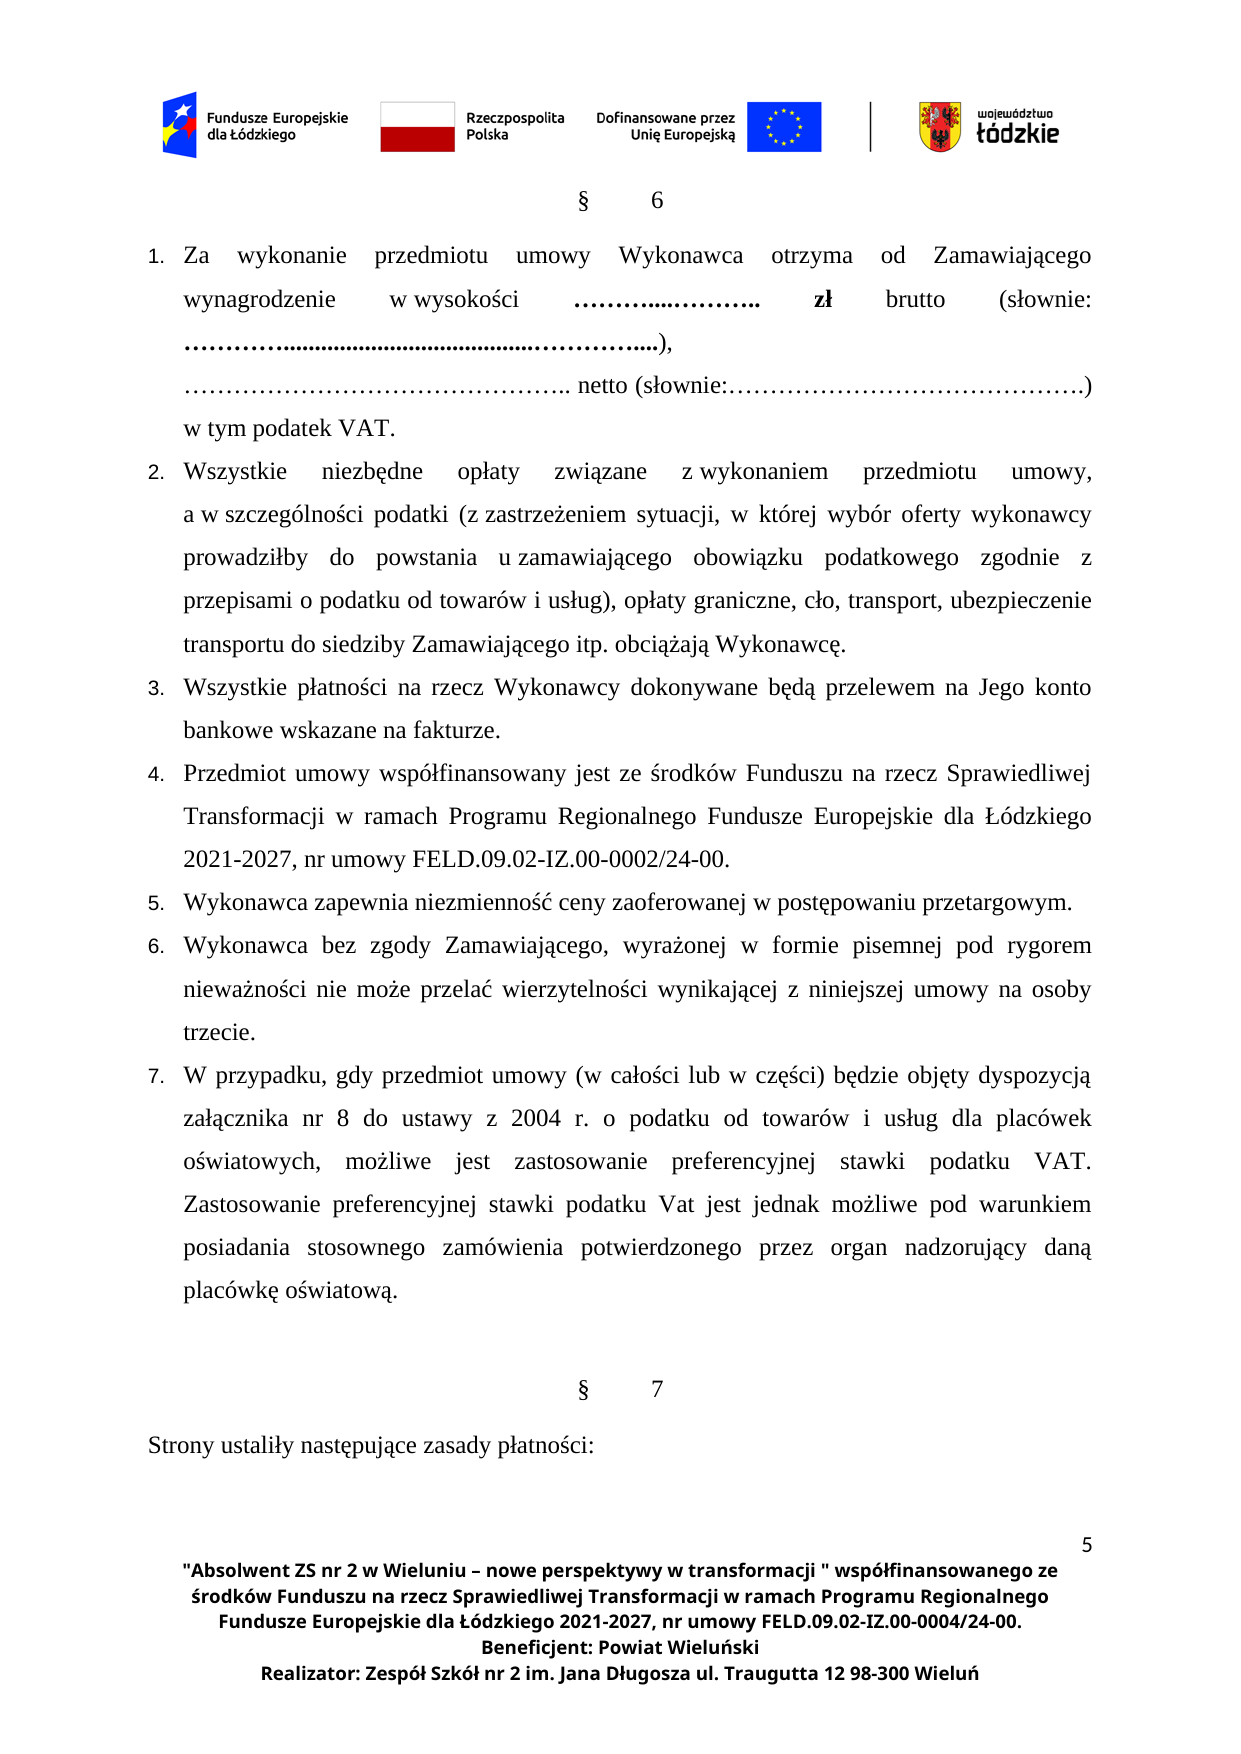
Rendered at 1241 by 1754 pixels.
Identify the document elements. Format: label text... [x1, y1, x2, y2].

text ……………………………………….. netto (słownie:…………………………………….) w tym podatek VAT. [183, 370, 1092, 442]
list Wykonawca zapewnia niezmienność ceny zaoferowanej w postępowaniu przetargowym. [148, 887, 1092, 916]
picture [147, 73, 1117, 183]
text 6 [148, 185, 1092, 214]
list Wykonawca bez zgody Zamawiającego, wyrażonej w formie pisemnej pod rygorem nieważności nie może przelać wierzytelności wynikającej z niniejszej umowy na osoby trzecie. [148, 931, 1092, 1046]
text 7 [148, 1374, 1092, 1403]
list Przedmiot umowy współfinansowany jest ze środków Funduszu na rzecz Sprawiedliwej Transformacji w ramach Programu Regionalnego Fundusze Europejskie dla Łódzkiego 2021-2027, nr umowy FELD.09.02-IZ.00-0002/24-00. [148, 758, 1092, 873]
list Za wykonanie przedmiotu umowy Wykonawca otrzyma od Zamawiającego wynagrodzenie w wysokości ………....……….. zł brutto (słownie: …………........................................…………....), [148, 241, 1092, 356]
list W przypadku, gdy przedmiot umowy (w całości lub w części) będzie objęty dyspozycją załącznika nr 8 do ustawy z 2004 r. o podatku od towarów i usług dla placówek oświatowych, możliwe jest zastosowanie preferencyjnej stawki podatku VAT. Zastosowanie preferencyjnej stawki podatku Vat jest jednak możliwe pod warunkiem posiadania stosownego zamówienia potwierdzonego przez organ nadzorujący daną placówkę oświatową. [148, 1060, 1092, 1304]
text Strony ustaliły następujące zasady płatności: [148, 1430, 1092, 1459]
list Wszystkie niezbędne opłaty związane z wykonaniem przedmiotu umowy, a w szczególności podatki (z zastrzeżeniem sytuacji, w której wybór oferty wykonawcy prowadziłby do powstania u zamawiającego obowiązku podatkowego zgodnie z przepisami o podatku od towarów i usług), opłaty graniczne, cło, transport, ubezpieczenie transportu do siedziby Zamawiającego itp. obciążają Wykonawcę. [148, 456, 1092, 657]
list Wszystkie płatności na rzecz Wykonawcy dokonywane będą przelewem na Jego konto bankowe wskazane na fakturze. [148, 672, 1092, 744]
